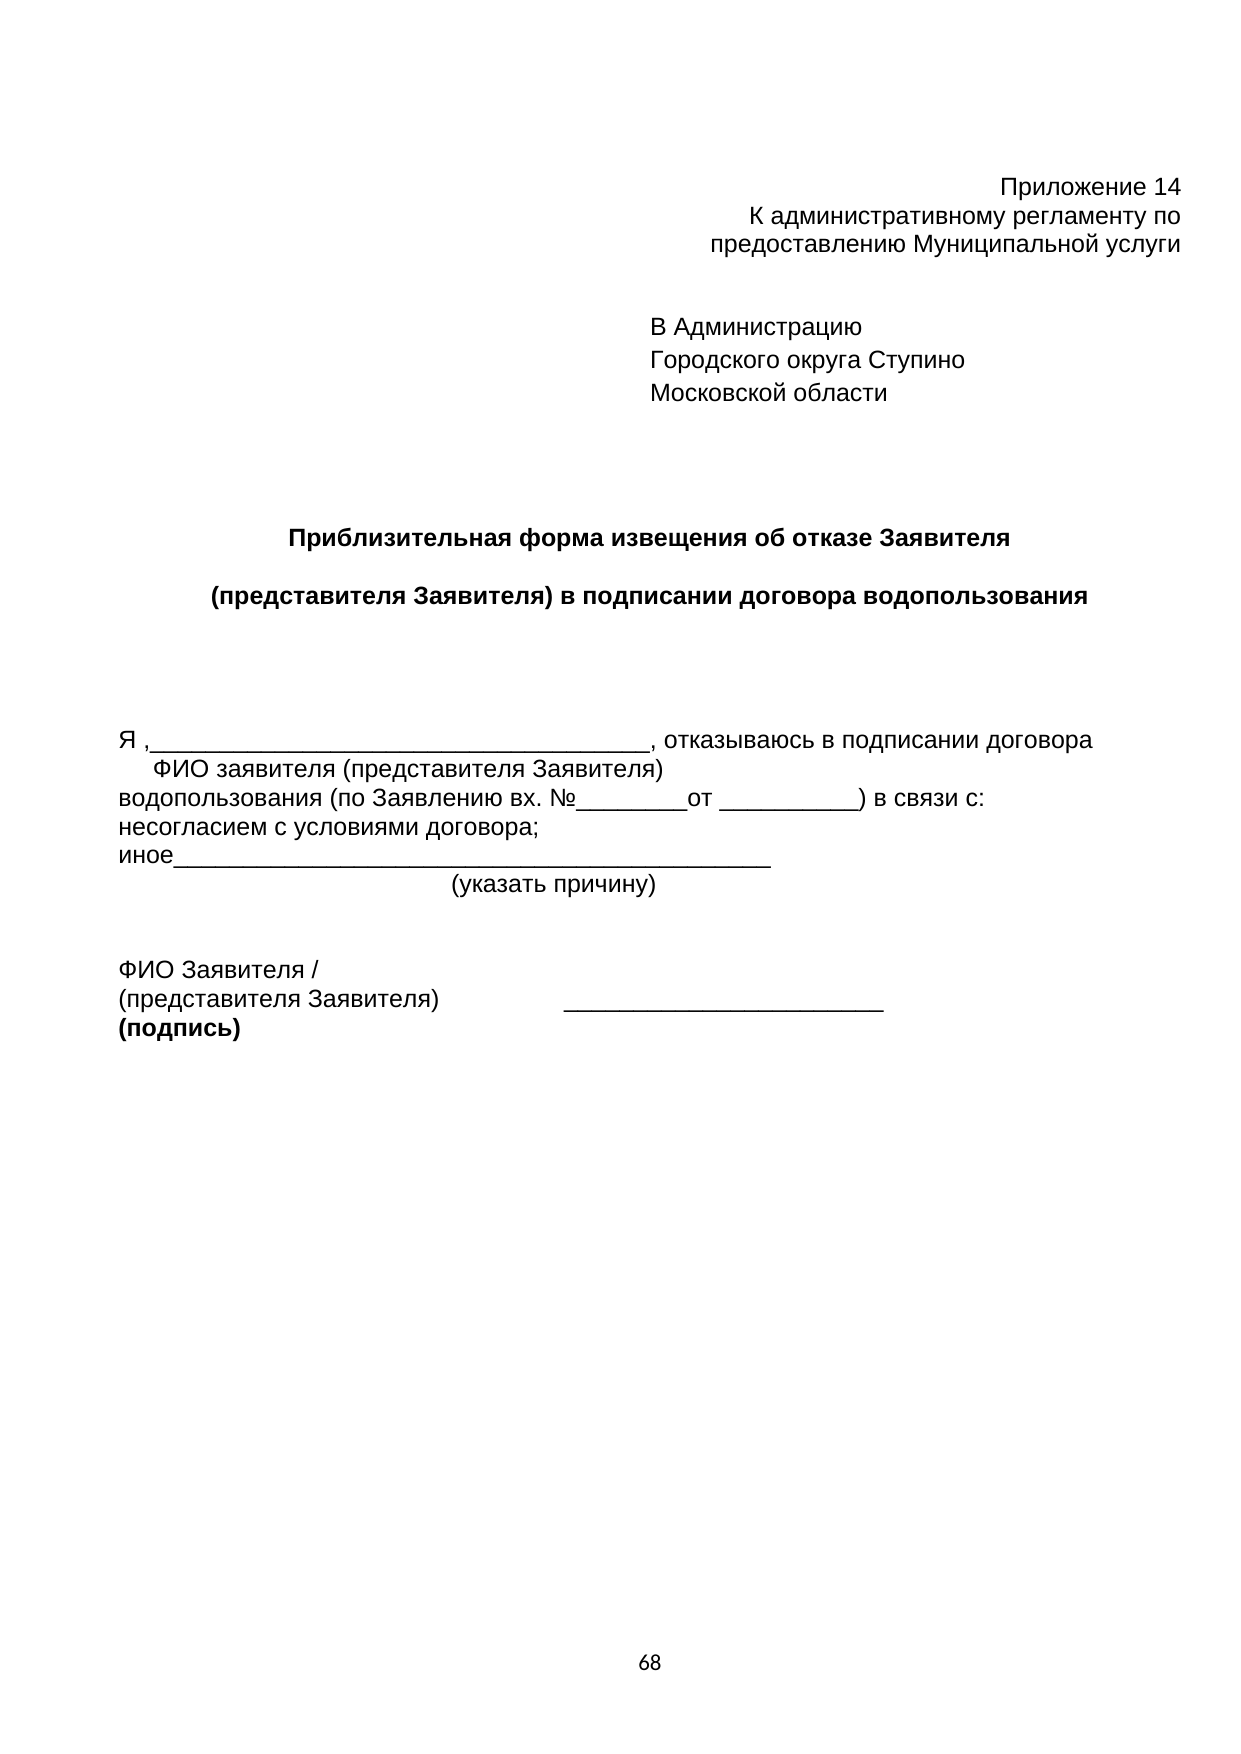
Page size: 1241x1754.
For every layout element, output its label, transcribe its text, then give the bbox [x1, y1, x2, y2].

text водопользования (по Заявлению вх. №________от __________) в связи с: [118, 783, 1181, 812]
text Приблизительная форма извещения об отказе Заявителя [118, 523, 1181, 552]
text К административному регламенту по предоставлению Муниципальной услуги [650, 201, 1181, 258]
text В Администрацию [650, 312, 1181, 341]
text иное___________________________________________ [118, 840, 1181, 869]
text (представителя Заявителя) _______________________ [118, 984, 1181, 1013]
text Московской области [650, 378, 1181, 407]
text ФИО заявителя (представителя Заявителя) [118, 754, 1181, 783]
text (подпись) [118, 1013, 1181, 1042]
text Приложение 14 [650, 172, 1181, 201]
text Я ,____________________________________, отказываюсь в подписании договора [118, 725, 1181, 754]
text (представителя Заявителя) в подписании договора водопользования [118, 581, 1181, 610]
text несогласием с условиями договора; [118, 812, 1181, 840]
text ФИО Заявителя / [118, 955, 1181, 984]
text (указать причину) [118, 869, 1181, 898]
text Городского округа Ступино [650, 345, 1181, 374]
